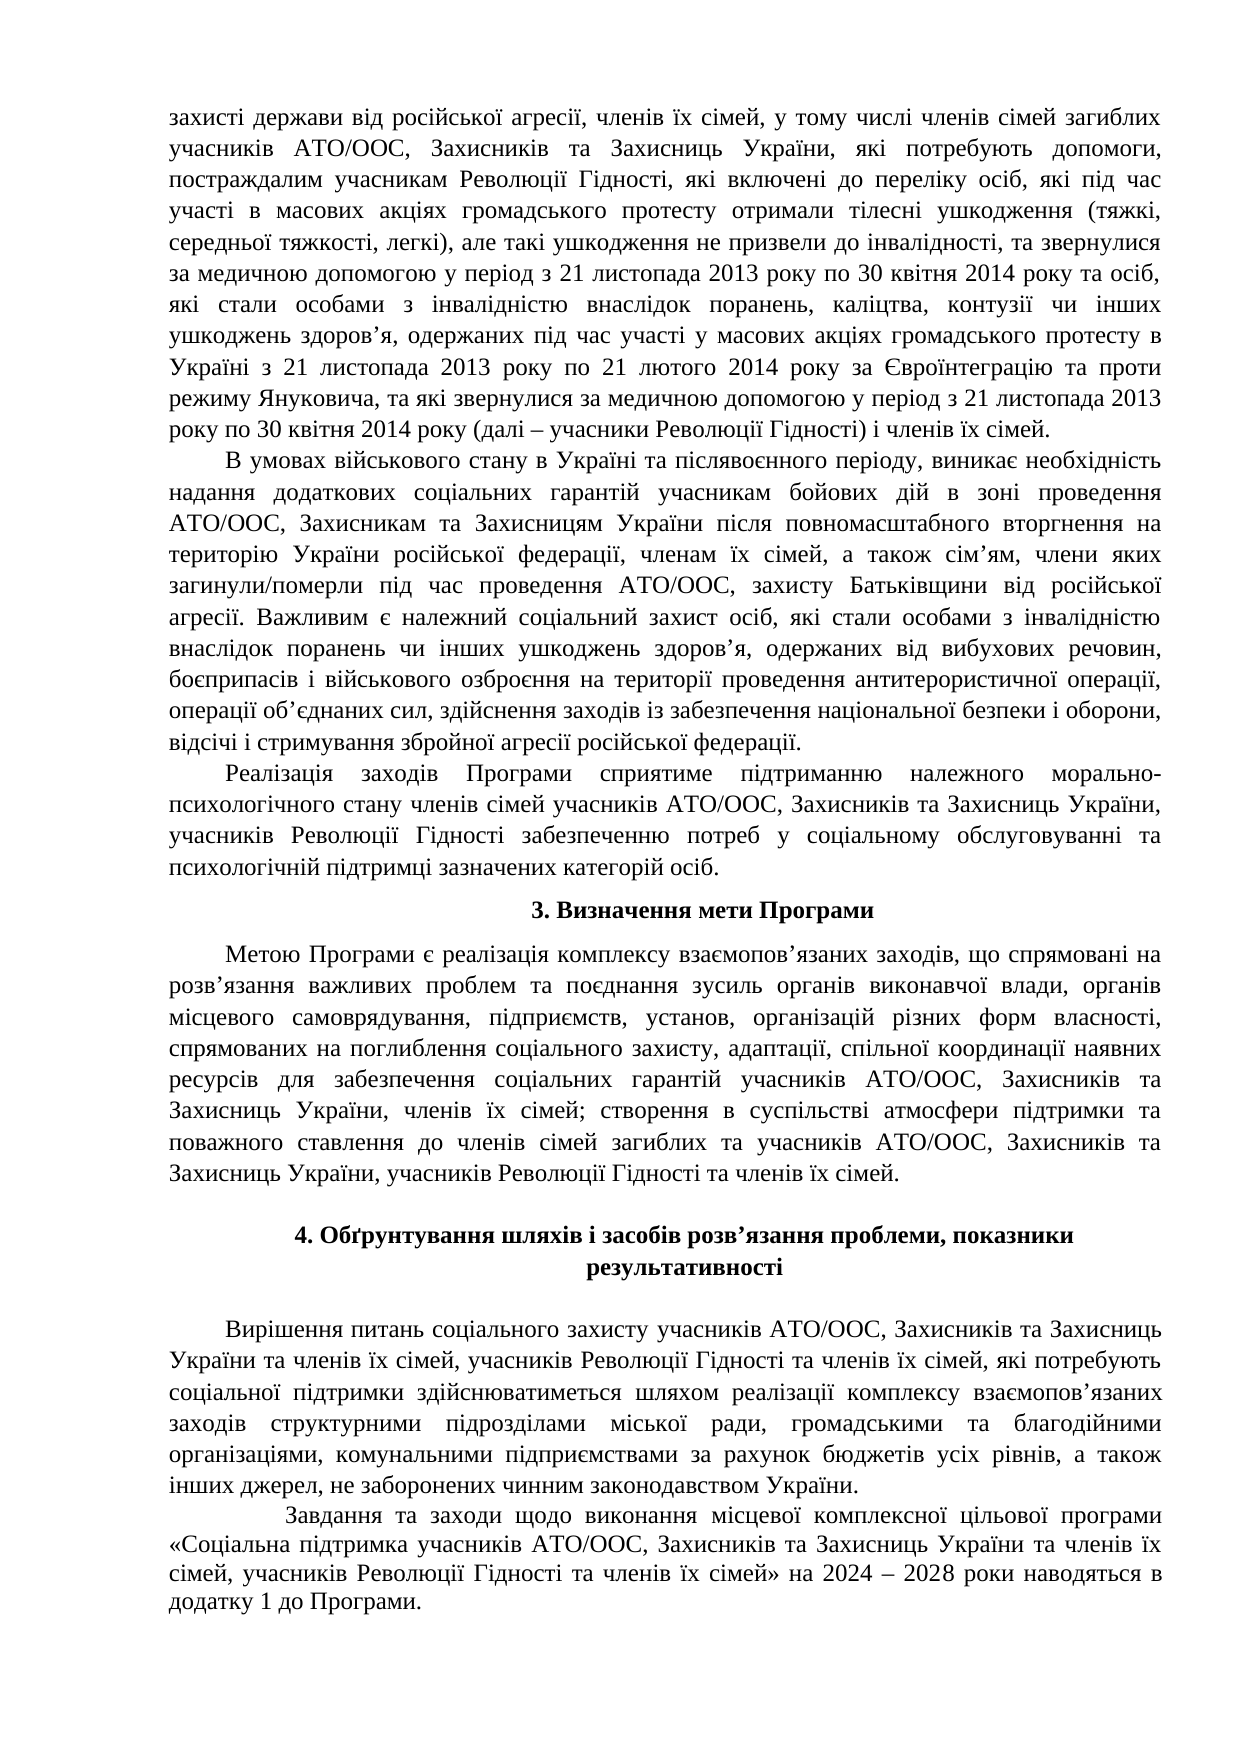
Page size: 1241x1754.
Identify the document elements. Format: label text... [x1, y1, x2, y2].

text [169, 100, 1162, 444]
text Завдання та заходи щодо виконання місцевої комплексної цільової програми «Соціальна підтримка учасників АТО/ООС, Захисників та Захисниць України та членів їх сімей, учасників Революції Гідності та членів їх сімей» на 2024 – 2028 роки наводяться в додатку 1 до Програми. [169, 1500, 1162, 1615]
text Метою Програми є реалізація комплексу взаємопов’язаних заходів, що спрямовані на розв’язання важливих проблем та поєднання зусиль органів виконавчої влади, органів місцевого самоврядування, підприємств, установ, організацій різних форм власності, спрямованих на поглиблення соціального захисту, адаптації, спільної координації наявних ресурсів для забезпечення соціальних гарантій учасників АТО/ООС, Захисників та Захисниць України, членів їх сімей; створення в суспільстві атмосфери підтримки та поважного ставлення до членів сімей загиблих та учасників АТО/ООС, Захисників та Захисниць України, учасників Революції Гідності та членів їх сімей. [169, 938, 1162, 1188]
text 4. Обґрунтування шляхів і засобів розв’язання проблеми, показники результативності [206, 1219, 1162, 1281]
text Вирішення питань соціального захисту учасників АТО/ООС, Захисників та Захисниць України та членів їх сімей, учасників Революції Гідності та членів їх сімей, які потребують соціальної підтримки здійснюватиметься шляхом реалізації комплексу взаємопов’язаних заходів структурними підрозділами міської ради, громадськими та благодійними організаціями, комунальними підприємствами за рахунок бюджетів усіх рівнів, а також інших джерел, не заборонених чинним законодавством України. [169, 1313, 1162, 1500]
text Реалізація заходів Програми сприятиме підтриманню належного морально-психологічного стану членів сімей учасників АТО/ООС, Захисників та Захисниць України, учасників Революції Гідності забезпеченню потреб у соціальному обслуговуванні та психологічній підтримці зазначених категорій осіб. [169, 756, 1162, 881]
text 3. Визначення мети Програми [169, 894, 1162, 925]
text В умовах військового стану в Україні та післявоєнного періоду, виникає необхідність надання додаткових соціальних гарантій учасникам бойових дій в зоні проведення АТО/ООС, Захисникам та Захисницям України після повномасштабного вторгнення на територію України російської федерації, членам їх сімей, а також сім’ям, члени яких загинули/померли під час проведення АТО/ООС, захисту Батьківщини від російської агресії. Важливим є належний соціальний захист осіб, які стали особами з інвалідністю внаслідок поранень чи інших ушкоджень здоров’я, одержаних від вибухових речовин, боєприпасів і військового озброєння на території проведення антитерористичної операції, операції об’єднаних сил, здійснення заходів із забезпечення національної безпеки і оборони, відсічі і стримування збройної агресії російської федерації. [169, 444, 1162, 756]
